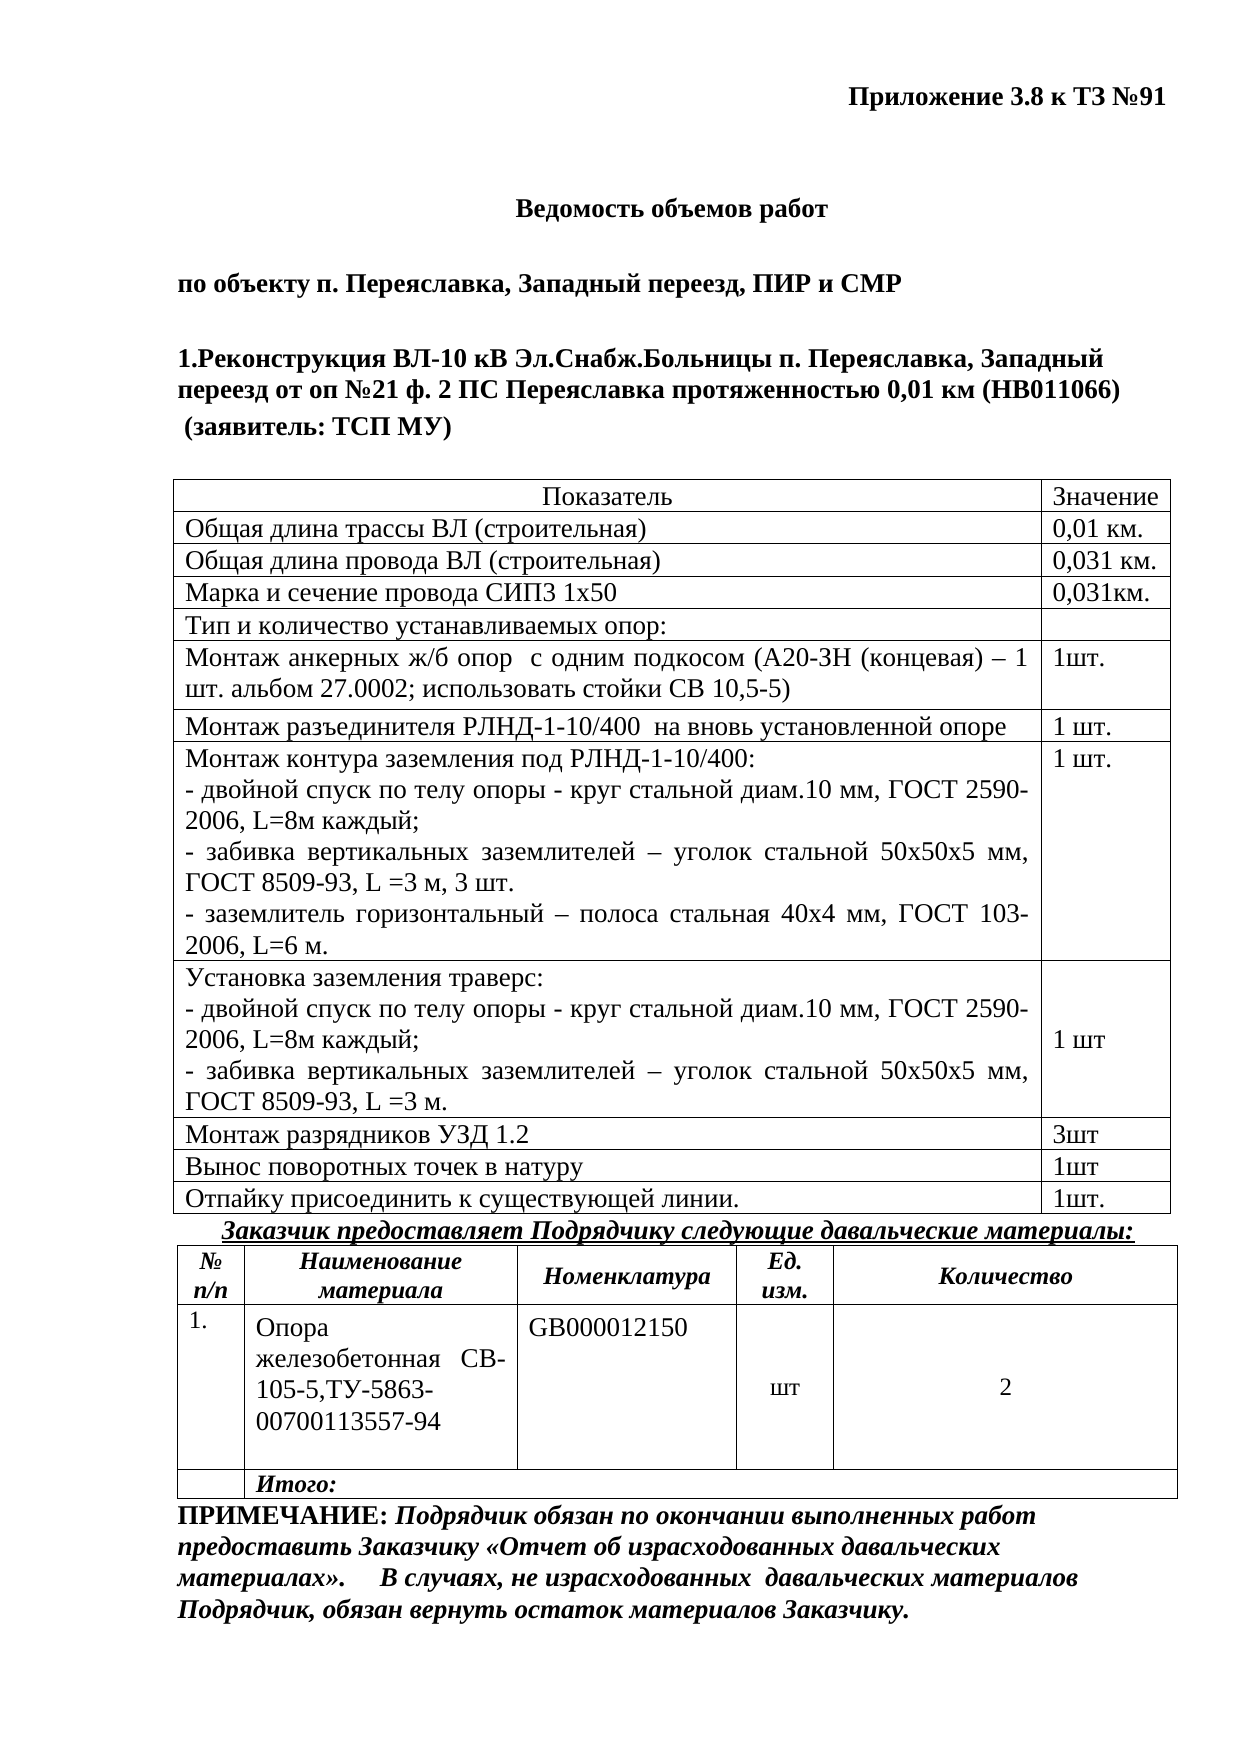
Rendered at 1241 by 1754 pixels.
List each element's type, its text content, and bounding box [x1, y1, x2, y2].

text (заявитель: ТСП МУ) [177, 410, 1167, 442]
table_cell 0,01 км. [1042, 512, 1170, 543]
table_header № п/п [178, 1246, 244, 1304]
table_cell 1 шт. [1042, 742, 1170, 960]
text 1.Реконструкция ВЛ-10 кВ Эл.Снабж.Больницы п. Переяславка, Западный переезд от оп №21 ф. 2 ПС Переяславка протяженностью 0,01 км (HB011066) [177, 342, 1167, 404]
table_cell Монтаж разъединителя РЛНД-1-10/400 на вновь установленной опоре [174, 710, 1041, 741]
table_cell Итого: [245, 1470, 1177, 1498]
table_cell 1шт. [1042, 641, 1170, 709]
table_cell 1шт [1042, 1150, 1170, 1181]
table_cell Установка заземления траверс: - двойной спуск по телу опоры - круг стальной диам.10 мм, ГОСТ 2590-2006, L=8м каждый; - забивка вертикальных заземлителей – уголок стальной 50х50х5 мм, ГОСТ 8509-93, L =3 м. [174, 961, 1041, 1117]
table_header Номенклатура [518, 1246, 736, 1304]
table_cell 0,031км. [1042, 577, 1170, 608]
table_cell 1шт. [1042, 1182, 1170, 1213]
table_cell 1 шт [1042, 961, 1170, 1117]
table_cell [178, 1470, 244, 1498]
table_cell 0,031 км. [1042, 544, 1170, 576]
text Ведомость объемов работ [177, 192, 1167, 223]
table_cell Тип и количество устанавливаемых опор: [174, 609, 1041, 640]
table_cell Вынос поворотных точек в натуру [174, 1150, 1041, 1181]
table_cell шт [737, 1305, 833, 1468]
table_cell Отпайку присоединить к существующей линии. [174, 1182, 1041, 1213]
table_cell 1 шт. [1042, 710, 1170, 741]
table_cell Опора железобетонная СВ-105-5,ТУ-5863-00700113557-94 [245, 1305, 517, 1468]
table_cell 3шт [1042, 1118, 1170, 1149]
table_cell [1042, 609, 1170, 640]
table_cell Монтаж анкерных ж/б опор с одним подкосом (А20-ЗН (концевая) – 1 шт. альбом 27.0002; использовать стойки СВ 10,5-5) [174, 641, 1041, 709]
table_header Ед. изм. [737, 1246, 833, 1304]
table_cell Монтаж разрядников УЗД 1.2 [174, 1118, 1041, 1149]
table_header Количество [834, 1246, 1177, 1304]
table_header Значение [1042, 480, 1170, 511]
table_header Показатель [174, 480, 1041, 511]
text по объекту п. Переяславка, Западный переезд, ПИР и СМР [177, 267, 1167, 298]
table_cell Монтаж контура заземления под РЛНД-1-10/400: - двойной спуск по телу опоры - круг стальной диам.10 мм, ГОСТ 2590-2006, L=8м каждый; - забивка вертикальных заземлителей – уголок стальной 50х50х5 мм, ГОСТ 8509-93, L =3 м, 3 шт. - заземлитель горизонтальный – полоса стальная 40х4 мм, ГОСТ 103-2006, L=6 м. [174, 742, 1041, 960]
table_cell GB000012150 [518, 1305, 736, 1468]
text ПРИМЕЧАНИЕ: Подрядчик обязан по окончании выполненных работ предоставить Заказчику «Отчет об израсходованных давальческих материалах». В случаях, не израсходованных давальческих материалов Подрядчик, обязан вернуть остаток материалов Заказчику. [177, 1499, 1167, 1624]
table_cell Общая длина трассы ВЛ (строительная) [174, 512, 1041, 543]
table_cell Марка и сечение провода СИП3 1х50 [174, 577, 1041, 608]
text Заказчик предоставляет Подрядчику следующие давальческие материалы: [177, 1214, 1167, 1245]
text Приложение 3.8 к ТЗ №91 [177, 80, 1167, 111]
table_cell 1. [178, 1305, 244, 1468]
table_cell 2 [834, 1305, 1177, 1468]
table_cell Общая длина провода ВЛ (строительная) [174, 544, 1041, 576]
table_header Наименование материала [245, 1246, 517, 1304]
